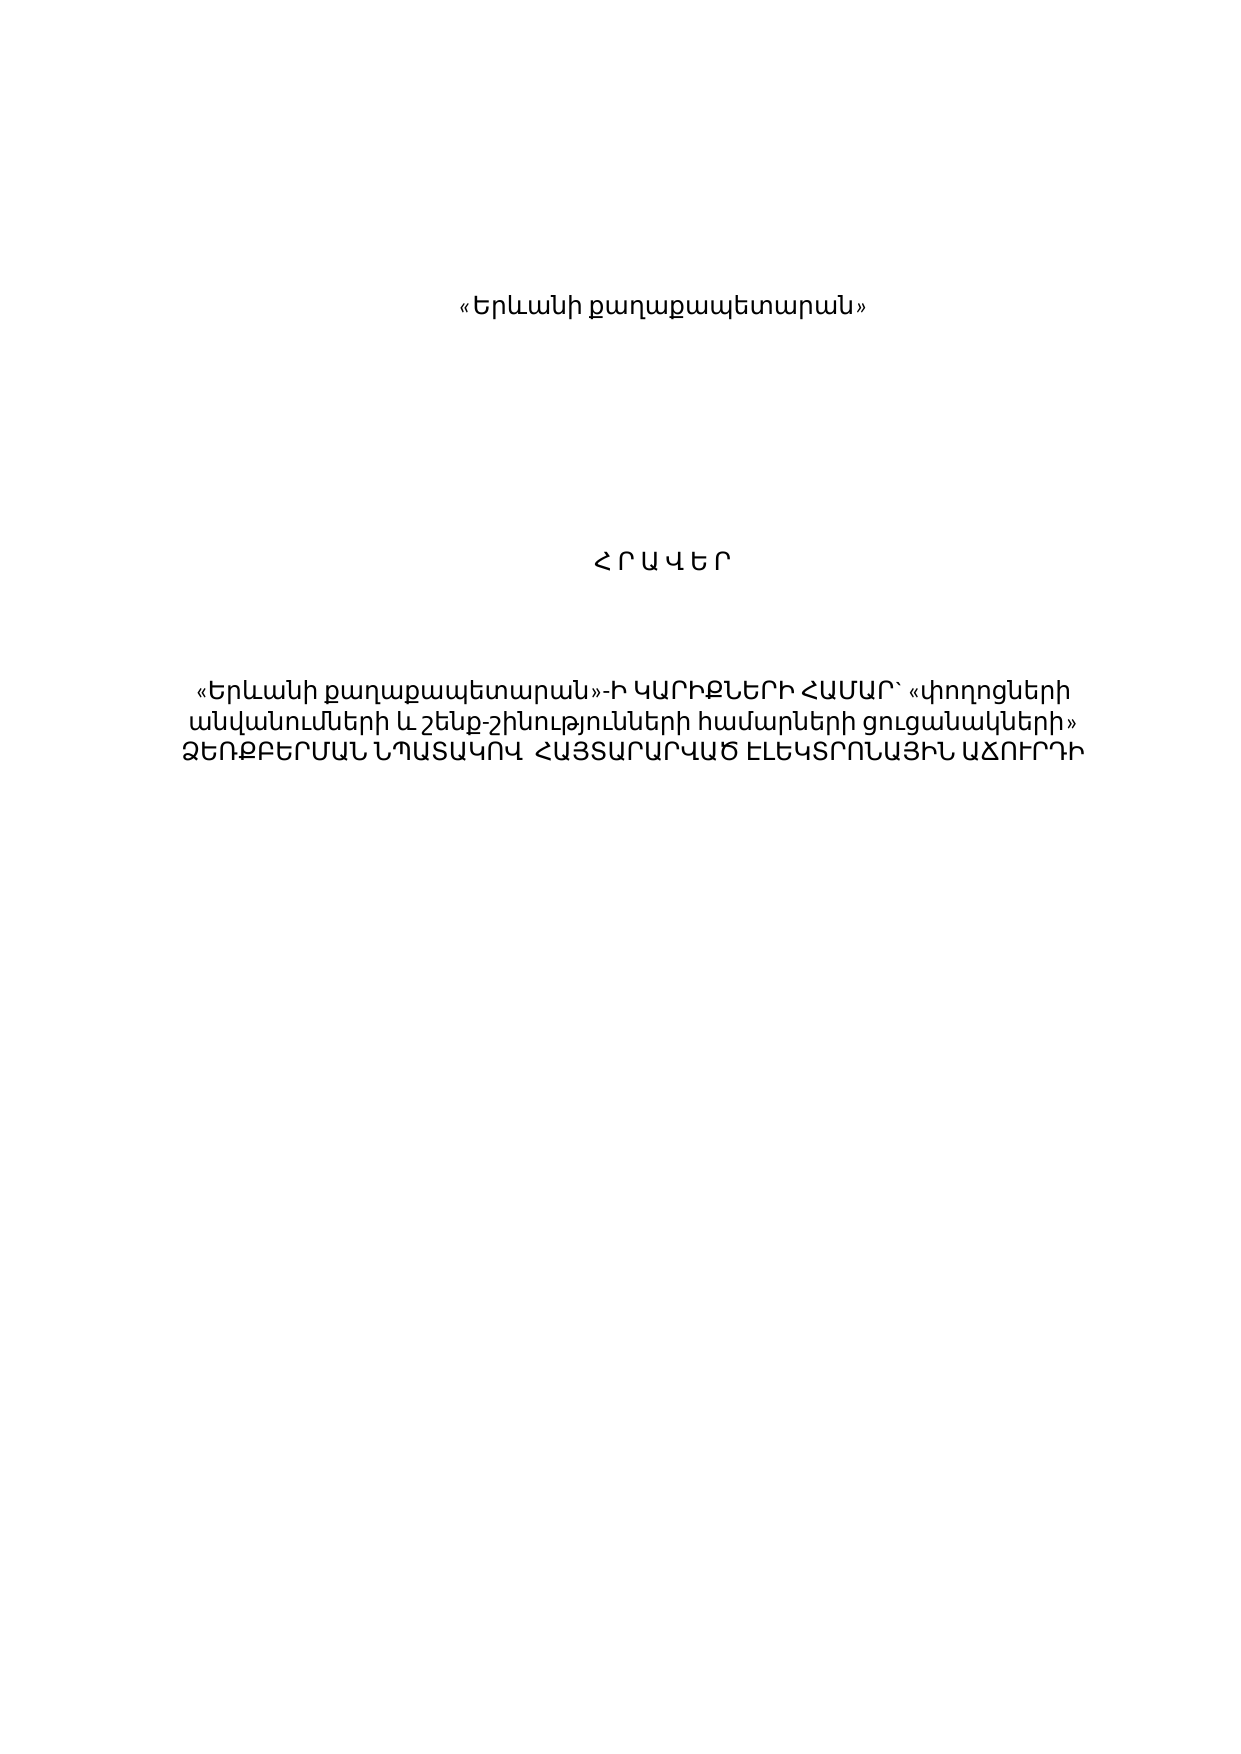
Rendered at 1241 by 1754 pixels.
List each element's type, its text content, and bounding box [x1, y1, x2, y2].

text Հ Ր Ա Վ Ե Ր [94, 546, 1172, 577]
text «Երևանի քաղաքապետարան»-Ի ԿԱՐԻՔՆԵՐԻ ՀԱՄԱՐ` «փողոցների անվանումների և շենք-շինությունների համարների ցուցանակների» ՁԵՌՔԲԵՐՄԱՆ ՆՊԱՏԱԿՈՎ ՀԱՅՏԱՐԱՐՎԱԾ ԷԼԵԿՏՐՈՆԱՅԻՆ ԱՃՈՒՐԴԻ [94, 676, 1172, 767]
text « Երևանի քաղաքապետարան» [94, 290, 1172, 321]
